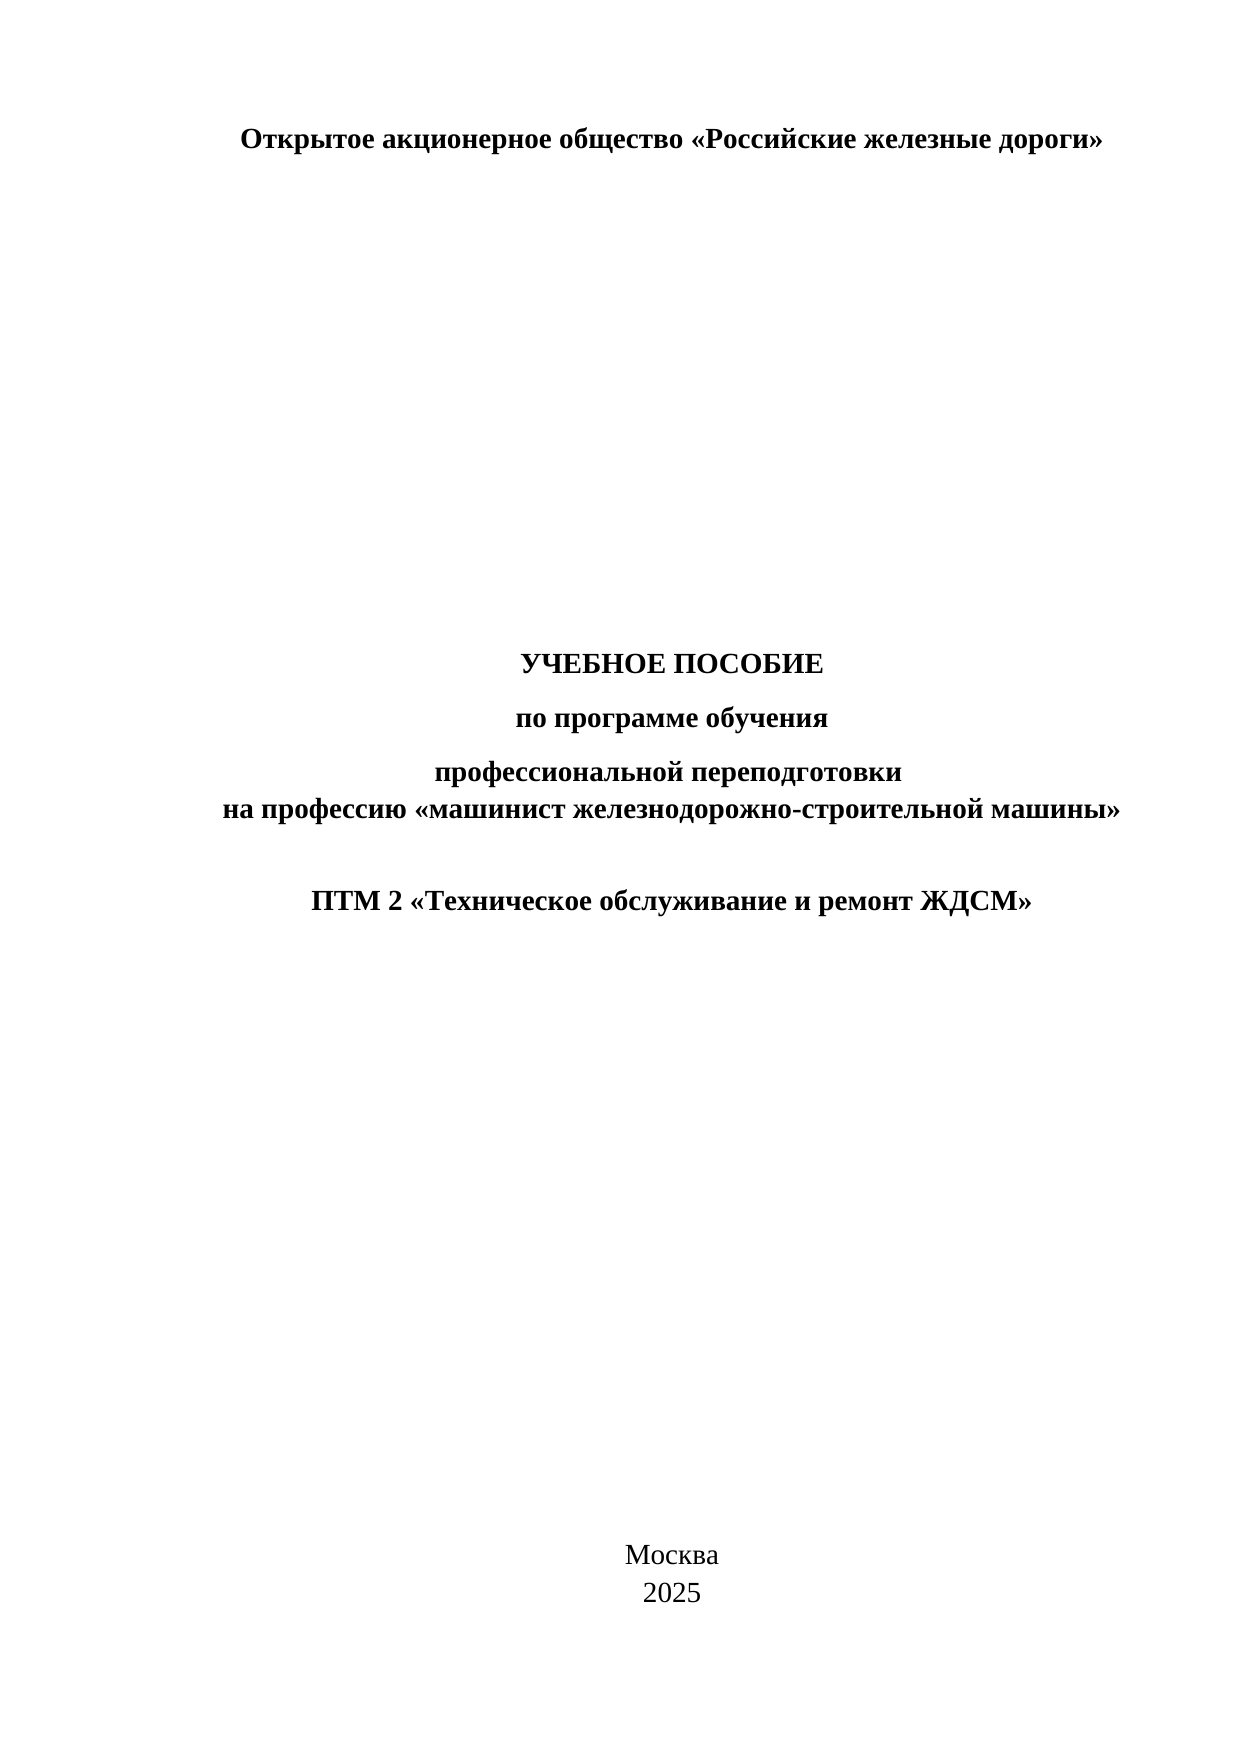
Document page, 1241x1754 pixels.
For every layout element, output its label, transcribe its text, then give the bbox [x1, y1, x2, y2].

text профессиональной переподготовки на профессию «машинист железнодорожно-строительной машины» [177, 751, 1166, 826]
text УЧЕБНОЕ ПОСОБИЕ [177, 643, 1166, 681]
text Открытое акционерное общество «Российские железные дороги» [177, 118, 1166, 156]
text 2025 [177, 1572, 1166, 1610]
text Москва [177, 1535, 1166, 1572]
text ПТМ 2 «Техническое обслуживание и ремонт ЖДСМ» [177, 881, 1166, 918]
text по программе обучения [177, 697, 1166, 735]
